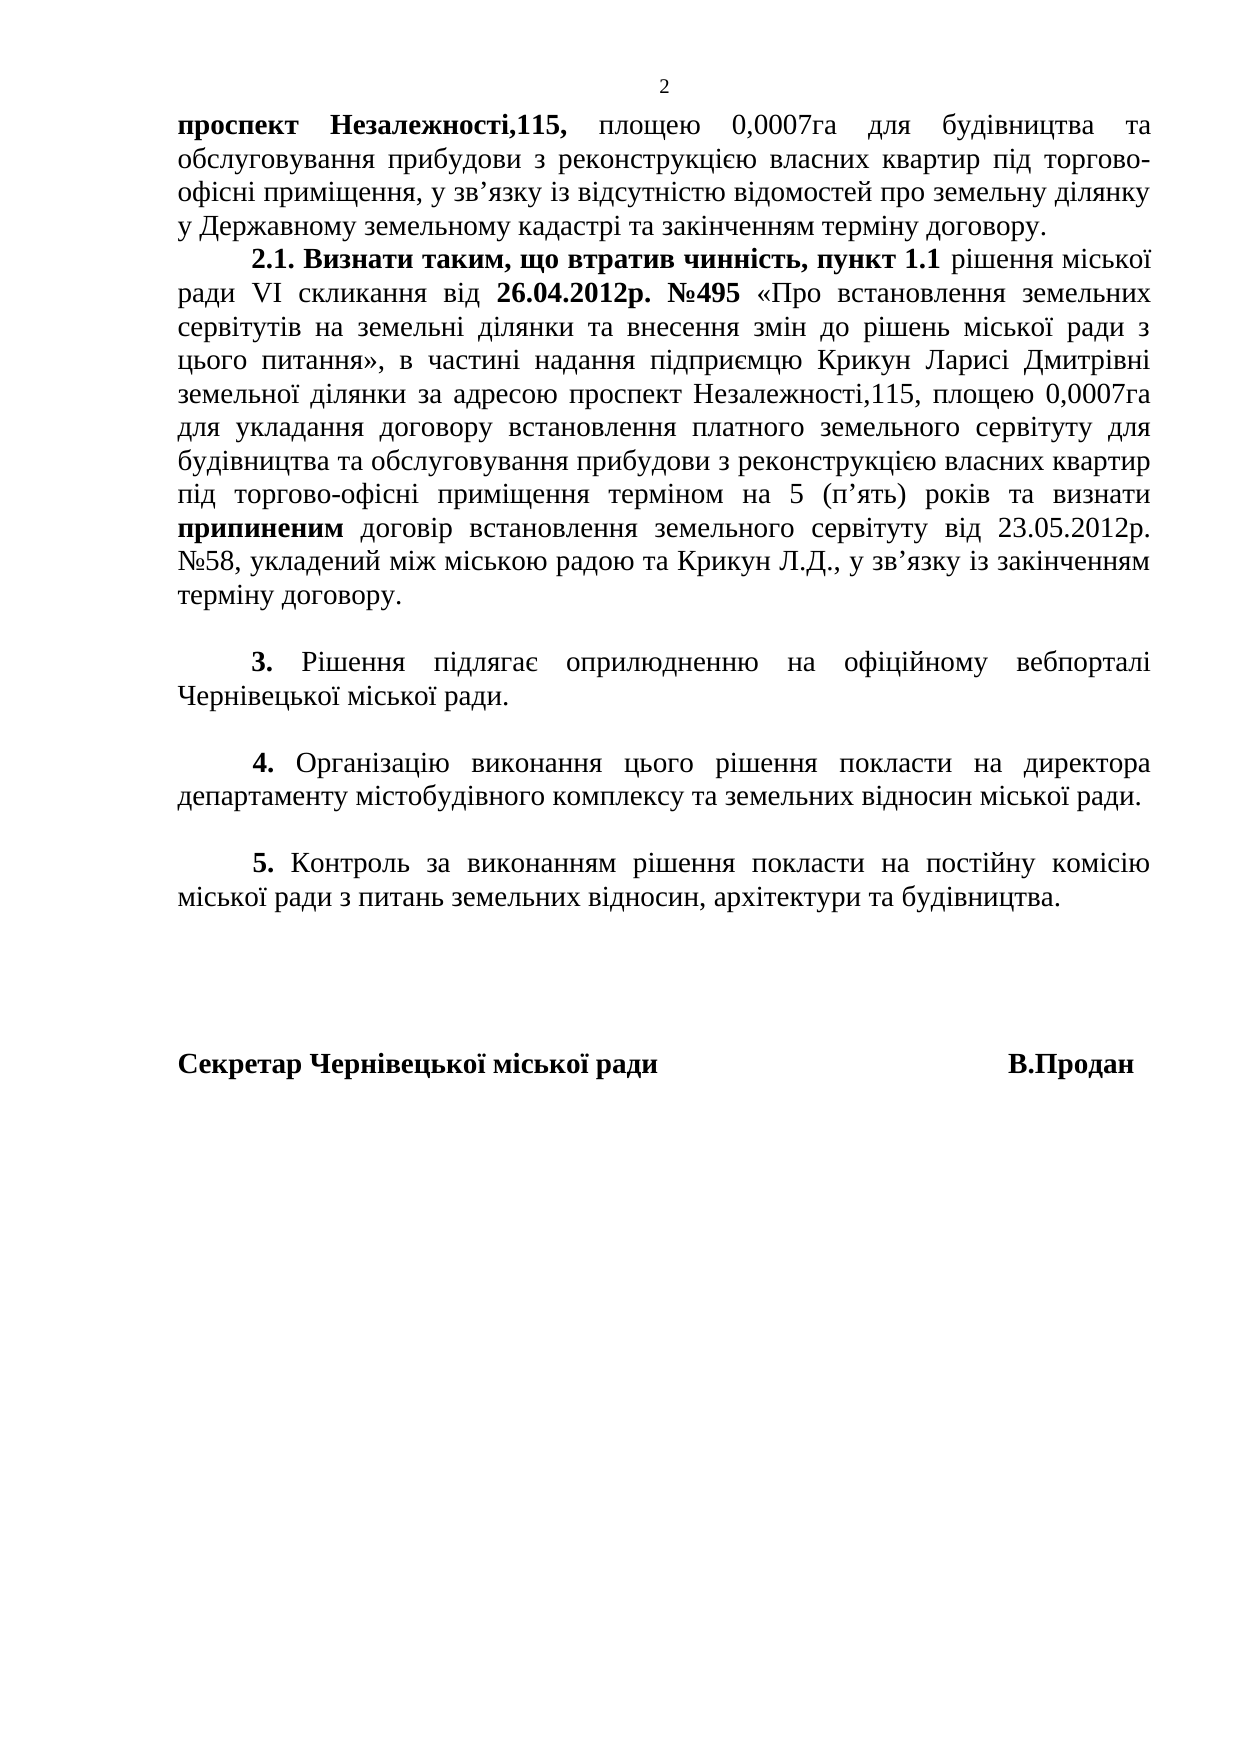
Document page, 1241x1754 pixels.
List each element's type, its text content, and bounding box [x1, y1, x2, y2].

text 5. Контроль за виконанням рішення покласти на постійну комісію міської ради з питань земельних відносин, архітектури та будівництва. [177, 845, 1152, 912]
text Секретар Чернівецької міської ради В.Продан [177, 1047, 1152, 1080]
text 4. Організацію виконання цього рішення покласти на директора департаменту містобудівного комплексу та земельних відносин міської ради. [177, 745, 1152, 812]
text 3. Рішення підлягає оприлюдненню на офіційному вебпорталі Чернівецької міської ради. [177, 644, 1152, 711]
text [177, 107, 1152, 242]
text 2.1. Визнати таким, що втратив чинність, пункт 1.1 рішення міської ради VІ скликання від 26.04.2012р. №495 «Про встановлення земельних сервітутів на земельні ділянки та внесення змін до рішень міської ради з цього питання», в частині надання підприємцю Крикун Ларисі Дмитрівні земельної ділянки за адресою проспект Незалежності,115, площею 0,0007га для укладання договору встановлення платного земельного сервітуту для будівництва та обслуговування прибудови з реконструкцією власних квартир під торгово-офісні приміщення терміном на 5 (п’ять) років та визнати припиненим договір встановлення земельного сервітуту від 23.05.2012р. №58, укладений між міською радою та Крикун Л.Д., у зв’язку із закінченням терміну договору. [177, 242, 1152, 611]
